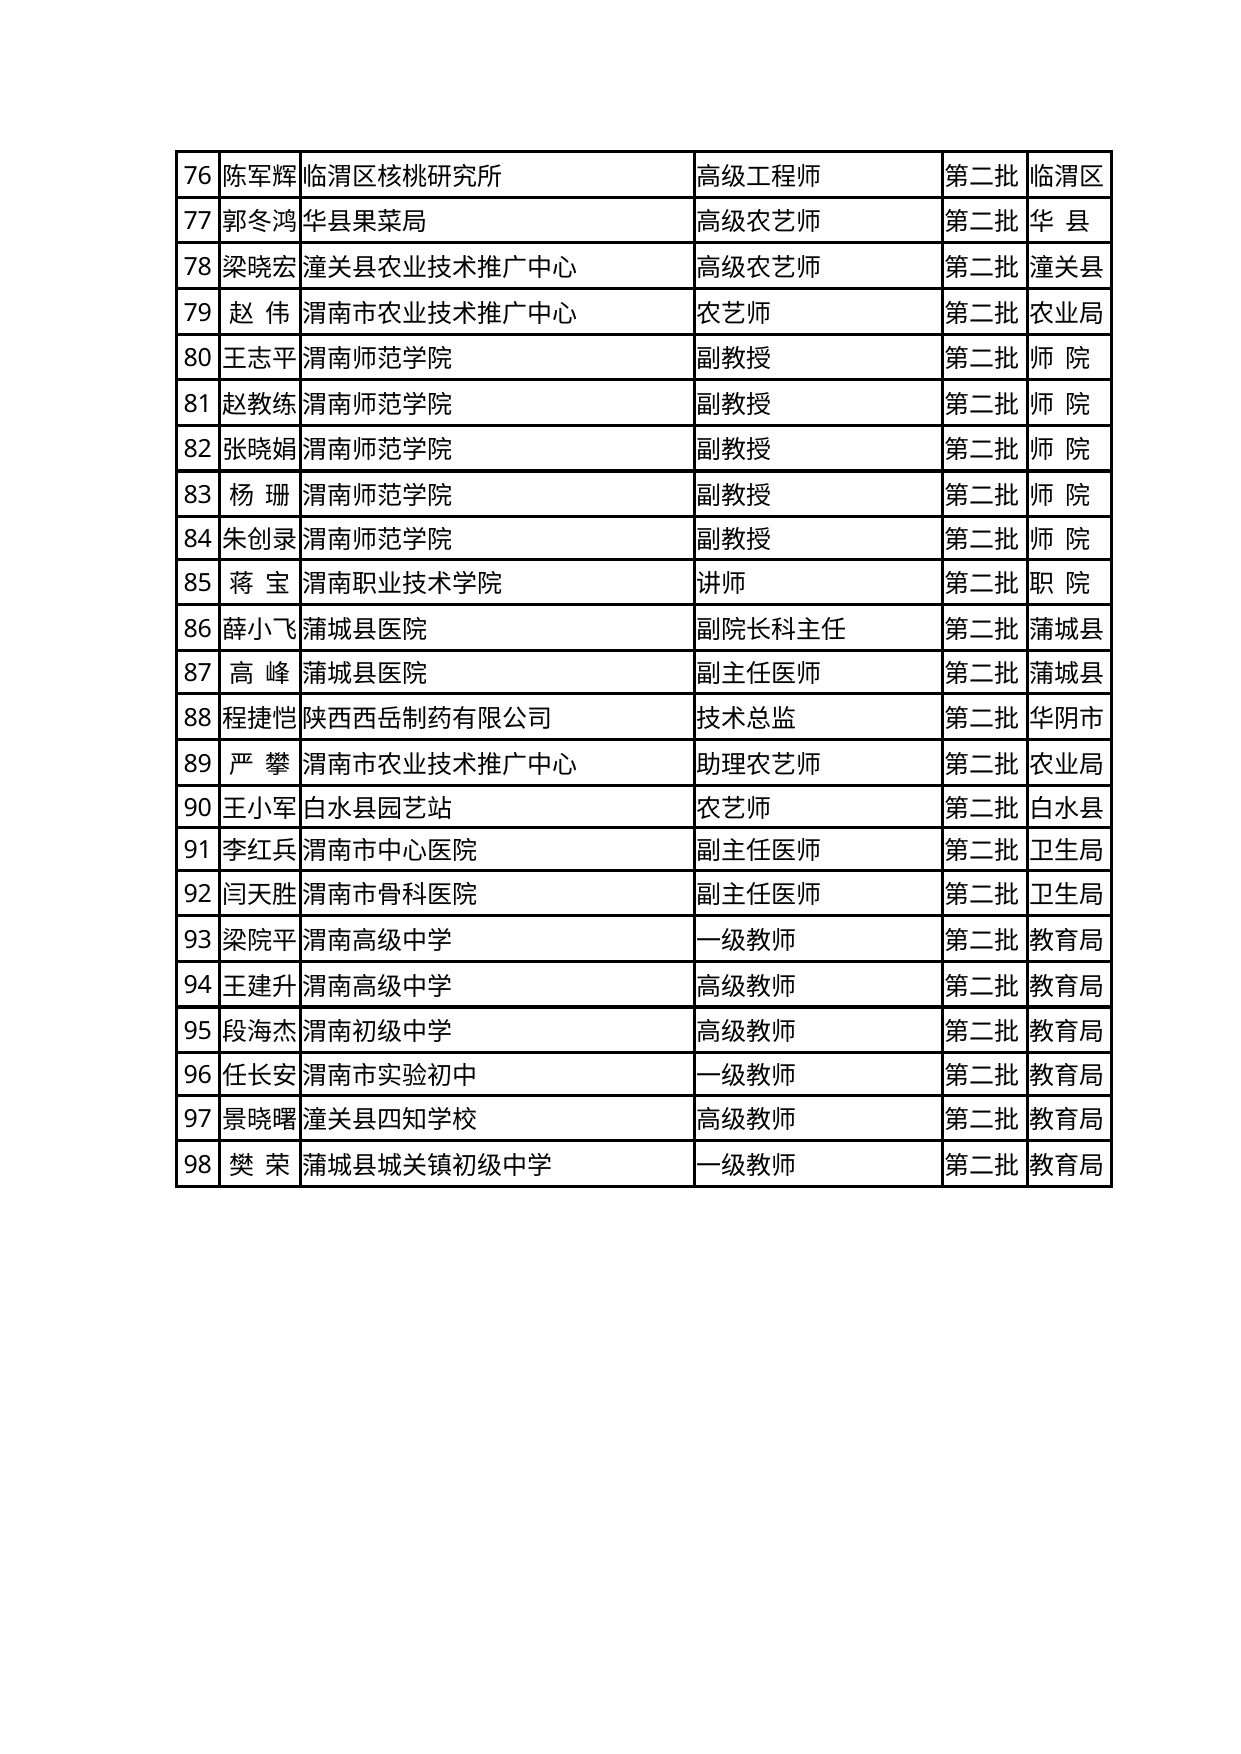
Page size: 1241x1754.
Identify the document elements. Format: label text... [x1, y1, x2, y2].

table_cell 79 [178, 290, 218, 332]
table_cell 教育局 [1029, 963, 1110, 1005]
table_cell 卫生局 [1029, 829, 1110, 868]
table_cell 杨 珊 [221, 473, 299, 515]
table_cell 第二批 [944, 963, 1026, 1005]
table_cell 渭南市农业技术推广中心 [302, 290, 693, 332]
table_cell 94 [178, 963, 218, 1005]
table_cell 81 [178, 381, 218, 424]
table_cell 96 [178, 1054, 218, 1093]
table_cell 农业局 [1029, 741, 1110, 783]
table_cell 樊 荣 [221, 1142, 299, 1185]
table_cell 第二批 [944, 787, 1026, 826]
table_cell 农艺师 [696, 787, 941, 826]
table_cell 王志平 [221, 336, 299, 378]
table_cell 副教授 [696, 381, 941, 424]
table_cell 95 [178, 1009, 218, 1051]
table_cell 白水县 [1029, 787, 1110, 826]
table_cell 蒲城县 [1029, 652, 1110, 692]
table_cell 第二批 [944, 473, 1026, 515]
table_cell 蒲城县城关镇初级中学 [302, 1142, 693, 1185]
table_cell 89 [178, 741, 218, 783]
table_cell 教育局 [1029, 1054, 1110, 1093]
table_cell 郭冬鸿 [221, 199, 299, 241]
table_cell 白水县园艺站 [302, 787, 693, 826]
table_cell 渭南市骨科医院 [302, 872, 693, 914]
table_cell 一级教师 [696, 1142, 941, 1185]
table_cell 渭南市实验初中 [302, 1054, 693, 1093]
table_cell 渭南师范学院 [302, 381, 693, 424]
table_cell 93 [178, 917, 218, 960]
table_cell 师 院 [1029, 518, 1110, 557]
table_cell 一级教师 [696, 917, 941, 960]
table_cell 86 [178, 606, 218, 649]
table_cell 第二批 [944, 153, 1026, 196]
table_cell 97 [178, 1097, 218, 1139]
table_cell 赵 伟 [221, 290, 299, 332]
table_cell 渭南师范学院 [302, 518, 693, 557]
table_cell 高级教师 [696, 963, 941, 1005]
table_cell 第二批 [944, 290, 1026, 332]
table_cell 84 [178, 518, 218, 557]
table_cell 第二批 [944, 1142, 1026, 1185]
table_cell 副教授 [696, 427, 941, 469]
table_cell 76 [178, 153, 218, 196]
table_cell 潼关县 [1029, 244, 1110, 287]
table_cell 朱创录 [221, 518, 299, 557]
table_cell 第二批 [944, 1009, 1026, 1051]
table_cell 高 峰 [221, 652, 299, 692]
table_cell 王建升 [221, 963, 299, 1005]
table_cell 渭南师范学院 [302, 427, 693, 469]
table_cell 讲师 [696, 561, 941, 603]
table_cell 第二批 [944, 652, 1026, 692]
table_cell 蒲城县医院 [302, 606, 693, 649]
table_cell 第二批 [944, 1097, 1026, 1139]
table_cell 第二批 [944, 427, 1026, 469]
table_cell 李红兵 [221, 829, 299, 868]
table_cell 副教授 [696, 336, 941, 378]
table_cell 段海杰 [221, 1009, 299, 1051]
table_cell 梁晓宏 [221, 244, 299, 287]
table_cell 第二批 [944, 917, 1026, 960]
table_cell 副教授 [696, 518, 941, 557]
table_cell 临渭区 [1029, 153, 1110, 196]
table_cell 第二批 [944, 518, 1026, 557]
table_cell 渭南初级中学 [302, 1009, 693, 1051]
table_cell 教育局 [1029, 1009, 1110, 1051]
table_cell 赵教练 [221, 381, 299, 424]
table_cell 88 [178, 695, 218, 738]
table_cell 第二批 [944, 244, 1026, 287]
table_cell 高级教师 [696, 1097, 941, 1139]
table_cell 高级农艺师 [696, 244, 941, 287]
table_cell 蒋 宝 [221, 561, 299, 603]
table_cell 华阴市 [1029, 695, 1110, 738]
table_cell 程捷恺 [221, 695, 299, 738]
table_cell 严 攀 [221, 741, 299, 783]
table_cell 梁院平 [221, 917, 299, 960]
table_cell 87 [178, 652, 218, 692]
table_cell 陈军辉 [221, 153, 299, 196]
table_cell 85 [178, 561, 218, 603]
table_cell 景晓曙 [221, 1097, 299, 1139]
table_cell 张晓娟 [221, 427, 299, 469]
table_cell 渭南市中心医院 [302, 829, 693, 868]
table_cell 渭南师范学院 [302, 473, 693, 515]
table_cell 副院长科主任 [696, 606, 941, 649]
table_cell 80 [178, 336, 218, 378]
table_cell 技术总监 [696, 695, 941, 738]
table_cell 高级工程师 [696, 153, 941, 196]
table_cell 第二批 [944, 606, 1026, 649]
table_cell 高级农艺师 [696, 199, 941, 241]
table_cell 薛小飞 [221, 606, 299, 649]
table_cell 渭南高级中学 [302, 963, 693, 1005]
table_cell 王小军 [221, 787, 299, 826]
table_cell 教育局 [1029, 917, 1110, 960]
table_cell 98 [178, 1142, 218, 1185]
table_cell 潼关县四知学校 [302, 1097, 693, 1139]
table_cell 渭南市农业技术推广中心 [302, 741, 693, 783]
table_cell 77 [178, 199, 218, 241]
table_cell 渭南师范学院 [302, 336, 693, 378]
table_cell 副主任医师 [696, 872, 941, 914]
table_cell 华 县 [1029, 199, 1110, 241]
table_cell 90 [178, 787, 218, 826]
table_cell 第二批 [944, 741, 1026, 783]
table_cell 78 [178, 244, 218, 287]
table_cell 教育局 [1029, 1142, 1110, 1185]
table_cell 农业局 [1029, 290, 1110, 332]
table_cell 副教授 [696, 473, 941, 515]
table_cell 第二批 [944, 199, 1026, 241]
table_cell 91 [178, 829, 218, 868]
table_cell 陕西西岳制药有限公司 [302, 695, 693, 738]
table_cell 师 院 [1029, 381, 1110, 424]
table_cell 第二批 [944, 1054, 1026, 1093]
table_cell 高级教师 [696, 1009, 941, 1051]
table_cell 第二批 [944, 561, 1026, 603]
table_cell 临渭区核桃研究所 [302, 153, 693, 196]
table_cell 潼关县农业技术推广中心 [302, 244, 693, 287]
table_cell 教育局 [1029, 1097, 1110, 1139]
table_cell 卫生局 [1029, 872, 1110, 914]
table_cell 82 [178, 427, 218, 469]
table_cell 蒲城县医院 [302, 652, 693, 692]
table_cell 一级教师 [696, 1054, 941, 1093]
table_cell 闫天胜 [221, 872, 299, 914]
table_cell 92 [178, 872, 218, 914]
table_cell 第二批 [944, 872, 1026, 914]
table_cell 83 [178, 473, 218, 515]
table_cell 渭南高级中学 [302, 917, 693, 960]
table_cell 渭南职业技术学院 [302, 561, 693, 603]
table_cell 职 院 [1029, 561, 1110, 603]
table_cell 农艺师 [696, 290, 941, 332]
table_cell 第二批 [944, 381, 1026, 424]
table_cell 蒲城县 [1029, 606, 1110, 649]
table_cell 师 院 [1029, 427, 1110, 469]
table_cell 师 院 [1029, 336, 1110, 378]
table_cell 师 院 [1029, 473, 1110, 515]
table_cell 副主任医师 [696, 652, 941, 692]
table_cell 副主任医师 [696, 829, 941, 868]
table_cell 第二批 [944, 695, 1026, 738]
table_cell 第二批 [944, 336, 1026, 378]
table_cell 任长安 [221, 1054, 299, 1093]
table_cell 第二批 [944, 829, 1026, 868]
table_cell 华县果菜局 [302, 199, 693, 241]
table_cell 助理农艺师 [696, 741, 941, 783]
